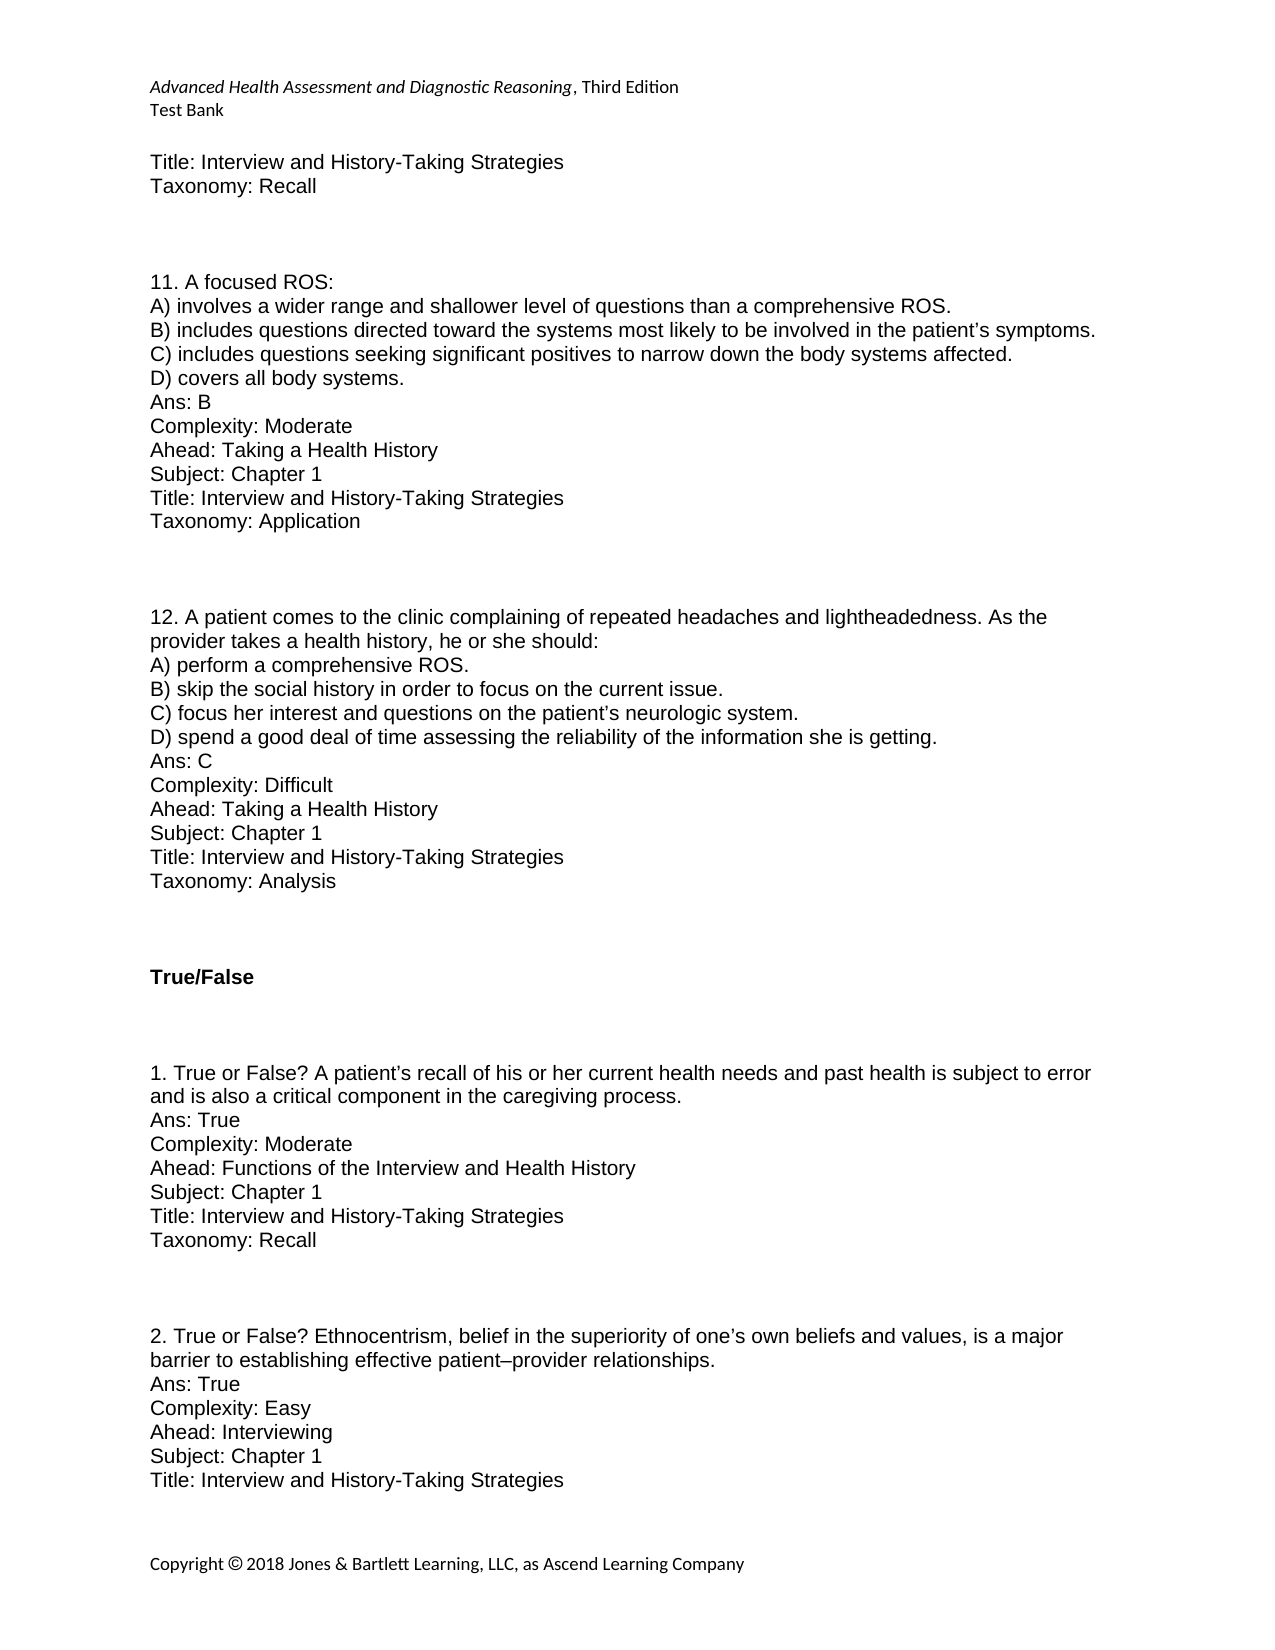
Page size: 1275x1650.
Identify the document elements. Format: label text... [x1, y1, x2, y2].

text C) focus her interest and questions on the patient’s neurologic system. [150, 701, 1125, 725]
text A) involves a wider range and shallower level of questions than a comprehensive ROS. [150, 294, 1125, 318]
text Subject: Chapter 1 [150, 1180, 1125, 1204]
text Title: Interview and History-Taking Strategies [150, 150, 1125, 174]
text Ans: C [150, 749, 1125, 773]
text C) includes questions seeking significant positives to narrow down the body systems affected. [150, 342, 1125, 366]
text D) spend a good deal of time assessing the reliability of the information she is getting. [150, 725, 1125, 749]
text True/False [150, 964, 1125, 988]
text Title: Interview and History-Taking Strategies [150, 1204, 1125, 1228]
text Ahead: Interviewing [150, 1420, 1125, 1444]
text Subject: Chapter 1 [150, 1444, 1125, 1468]
text Title: Interview and History-Taking Strategies [150, 845, 1125, 869]
text Taxonomy: Application [150, 509, 1125, 533]
text Subject: Chapter 1 [150, 461, 1125, 485]
text Ans: B [150, 389, 1125, 413]
text Taxonomy: Recall [150, 174, 1125, 198]
text Title: Interview and History-Taking Strategies [150, 485, 1125, 509]
text Ans: True [150, 1372, 1125, 1396]
text 11. A focused ROS: [150, 270, 1125, 294]
text D) covers all body systems. [150, 366, 1125, 389]
text Ahead: Functions of the Interview and Health History [150, 1156, 1125, 1180]
text Title: Interview and History-Taking Strategies [150, 1468, 1125, 1492]
text A) perform a comprehensive ROS. [150, 653, 1125, 677]
text B) skip the social history in order to focus on the current issue. [150, 677, 1125, 701]
text Taxonomy: Recall [150, 1228, 1125, 1252]
text 2. True or False? Ethnocentrism, belief in the superiority of one’s own beliefs and values, is a major barrier to establishing effective patient–provider relationships. [150, 1324, 1125, 1372]
text Complexity: Easy [150, 1396, 1125, 1420]
text Ahead: Taking a Health History [150, 437, 1125, 461]
text Complexity: Moderate [150, 1132, 1125, 1156]
text Ahead: Taking a Health History [150, 797, 1125, 821]
text Subject: Chapter 1 [150, 821, 1125, 845]
text Ans: True [150, 1108, 1125, 1132]
text B) includes questions directed toward the systems most likely to be involved in the patient’s symptoms. [150, 318, 1125, 342]
text Taxonomy: Analysis [150, 869, 1125, 893]
text Complexity: Moderate [150, 413, 1125, 437]
text 12. A patient comes to the clinic complaining of repeated headaches and lightheadedness. As the provider takes a health history, he or she should: [150, 605, 1125, 653]
text Complexity: Difficult [150, 773, 1125, 797]
text 1. True or False? A patient’s recall of his or her current health needs and past health is subject to error and is also a critical component in the caregiving process. [150, 1060, 1125, 1108]
